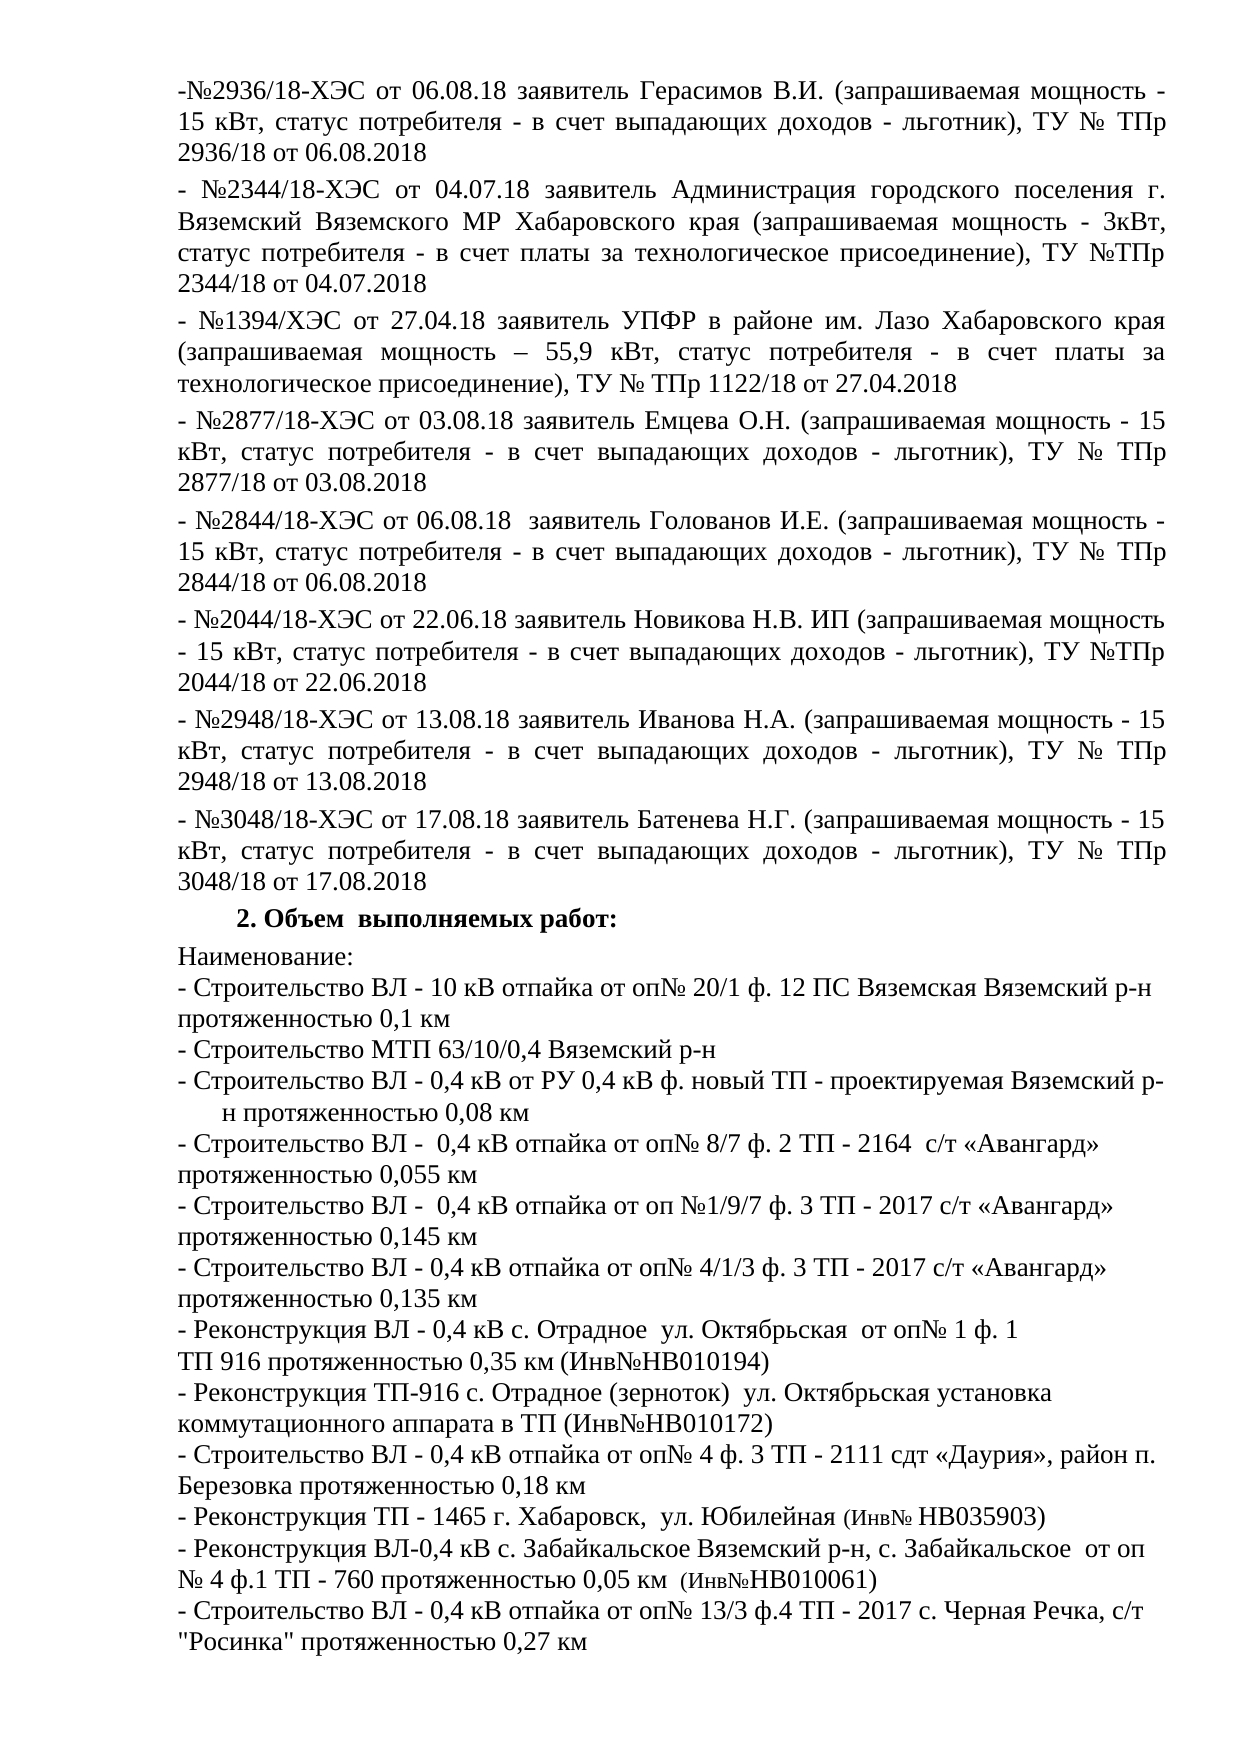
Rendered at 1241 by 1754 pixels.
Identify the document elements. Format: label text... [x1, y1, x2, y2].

text Березовка протяженностью 0,18 км [177, 1469, 1167, 1501]
text 2. Объем выполняемых работ: [177, 902, 1204, 934]
text - №3048/18-ХЭС от 17.08.18 заявитель Батенева Н.Г. (запрашиваемая мощность - 15 кВт, статус потребителя - в счет выпадающих доходов - льготник), ТУ № ТПр 3048/18 от 17.08.2018 [177, 803, 1167, 896]
text - №2044/18-ХЭС от 22.06.18 заявитель Новикова Н.В. ИП (запрашиваемая мощность - 15 кВт, статус потребителя - в счет выпадающих доходов - льготник), ТУ №ТПр 2044/18 от 22.06.2018 [177, 603, 1167, 697]
text - №2844/18-ХЭС от 06.08.18 заявитель Голованов И.Е. (запрашиваемая мощность - 15 кВт, статус потребителя - в счет выпадающих доходов - льготник), ТУ № ТПр 2844/18 от 06.08.2018 [177, 504, 1167, 597]
text протяженностью 0,135 км [177, 1282, 1167, 1314]
text - Реконструкция ВЛ-0,4 кВ с. Забайкальское Вяземский р-н, с. Забайкальское от оп [177, 1532, 1167, 1563]
text -№2936/18-ХЭС от 06.08.18 заявитель Герасимов В.И. (запрашиваемая мощность - 15 кВт, статус потребителя - в счет выпадающих доходов - льготник), ТУ № ТПр 2936/18 от 06.08.2018 [177, 74, 1167, 167]
text - №2344/18-ХЭС от 04.07.18 заявитель Администрация городского поселения г. Вяземский Вяземского МР Хабаровского края (запрашиваемая мощность - 3кВт, статус потребителя - в счет платы за технологическое присоединение), ТУ №ТПр 2344/18 от 04.07.2018 [177, 173, 1167, 298]
text - Реконструкция ТП - 1465 г. Хабаровск, ул. Юбилейная (Инв№ HB035903) [177, 1501, 1167, 1532]
text - Строительство ВЛ - 10 кВ отпайка от оп№ 20/1 ф. 12 ПС Вяземская Вяземский р-н [177, 971, 1167, 1002]
text ТП 916 протяженностью 0,35 км (Инв№HB010194) [177, 1345, 1167, 1376]
text Наименование: [177, 940, 1167, 971]
text протяженностью 0,055 км [177, 1158, 1167, 1189]
text коммутационного аппарата в ТП (Инв№HB010172) [177, 1407, 1167, 1438]
text - №2948/18-ХЭС от 13.08.18 заявитель Иванова Н.А. (запрашиваемая мощность - 15 кВт, статус потребителя - в счет выпадающих доходов - льготник), ТУ № ТПр 2948/18 от 13.08.2018 [177, 703, 1167, 797]
text - Строительство ВЛ - 0,4 кВ отпайка от оп№ 8/7 ф. 2 ТП - 2164 с/т «Авангард» [177, 1127, 1167, 1158]
text - Строительство ВЛ - 0,4 кВ отпайка от оп№ 4/1/3 ф. 3 ТП - 2017 с/т «Авангард» [177, 1251, 1167, 1282]
text - Строительство ВЛ - 0,4 кВ отпайка от оп№ 13/3 ф.4 ТП - 2017 с. Черная Речка, с/т [177, 1594, 1167, 1625]
text - №1394/ХЭС от 27.04.18 заявитель УПФР в районе им. Лазо Хабаровского края (запрашиваемая мощность – 55,9 кВт, статус потребителя - в счет платы за технологическое присоединение), ТУ № ТПр 1122/18 от 27.04.2018 [177, 304, 1167, 398]
text - Строительство МТП 63/10/0,4 Вяземский р-н [177, 1033, 1167, 1064]
text протяженностью 0,145 км [177, 1220, 1167, 1251]
text № 4 ф.1 ТП - 760 протяженностью 0,05 км (Инв№HB010061) [177, 1563, 1167, 1594]
text - Строительство ВЛ - 0,4 кВ от РУ 0,4 кВ ф. новый ТП - проектируемая Вяземский р-н протяженностью 0,08 км [177, 1064, 1167, 1127]
text - Строительство ВЛ - 0,4 кВ отпайка от оп№ 4 ф. 3 ТП - 2111 сдт «Даурия», район п. [177, 1438, 1167, 1469]
text - Строительство ВЛ - 0,4 кВ отпайка от оп №1/9/7 ф. 3 ТП - 2017 с/т «Авангард» [177, 1189, 1167, 1220]
text "Росинка" протяженностью 0,27 км [177, 1625, 1167, 1656]
text - Реконструкция ТП-916 с. Отрадное (зерноток) ул. Октябрьская установка [177, 1376, 1167, 1407]
text протяженностью 0,1 км [177, 1002, 1167, 1033]
text - №2877/18-ХЭС от 03.08.18 заявитель Емцева О.Н. (запрашиваемая мощность - 15 кВт, статус потребителя - в счет выпадающих доходов - льготник), ТУ № ТПр 2877/18 от 03.08.2018 [177, 404, 1167, 497]
text - Реконструкция ВЛ - 0,4 кВ с. Отрадное ул. Октябрьская от оп№ 1 ф. 1 [177, 1314, 1167, 1345]
